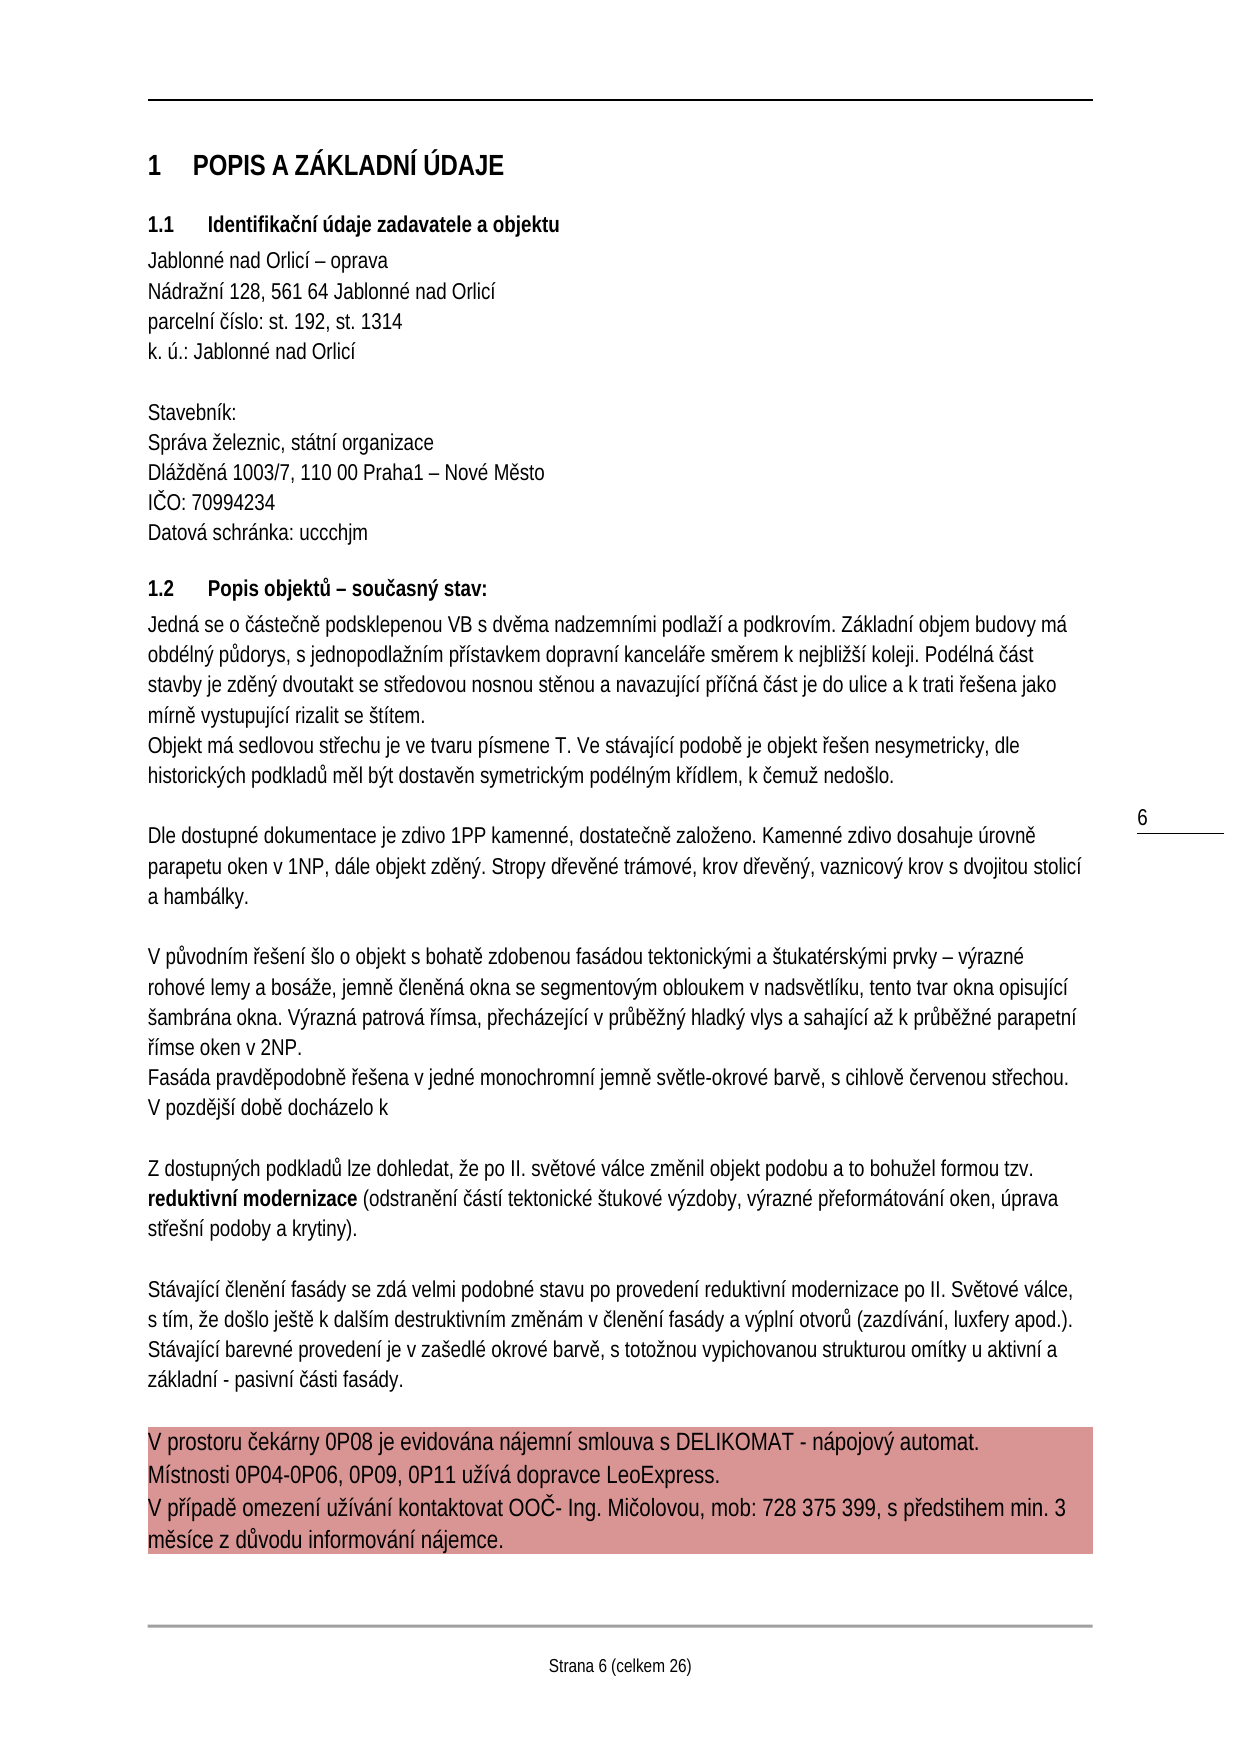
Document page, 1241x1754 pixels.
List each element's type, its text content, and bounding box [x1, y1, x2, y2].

text Jablonné nad Orlicí – oprava [148, 247, 1093, 274]
text V případě omezení užívání kontaktovat OOČ- Ing. Mičolovou, mob: 728 375 399, s předstihem min. 3 měsíce z důvodu informování nájemce. [148, 1492, 1093, 1554]
text Dle dostupné dokumentace je zdivo 1PP kamenné, dostatečně založeno. Kamenné zdivo dosahuje úrovně parapetu oken v 1NP, dále objekt zděný. Stropy dřevěné trámové, krov dřevěný, vaznicový krov s dvojitou stolicí a hambálky. [148, 822, 1093, 909]
subtitle Popis objektů – současný stav: [148, 574, 1093, 601]
text Dlážděná 1003/7, 110 00 Praha1 – Nové Město [148, 459, 1093, 485]
text Místnosti 0P04-0P06, 0P09, 0P11 užívá dopravce LeoExpress. [148, 1459, 1093, 1488]
text Nádražní 128, 561 64 Jablonné nad Orlicí [148, 278, 1093, 304]
text IČO: 70994234 [148, 489, 1093, 516]
text Stavebník: [148, 398, 1093, 425]
text Stávající členění fasády se zdá velmi podobné stavu po provedení reduktivní modernizace po II. Světové válce, s tím, že došlo ještě k dalším destruktivním změnám v členění fasády a výplní otvorů (zazdívání, luxfery apod.). [148, 1276, 1078, 1332]
text Správa železnic, státní organizace [148, 429, 1093, 455]
text V původním řešení šlo o objekt s bohatě zdobenou fasádou tektonickými a štukatérskými prvky – výrazné rohové lemy a bosáže, jemně členěná okna se segmentovým obloukem v nadsvětlíku, tento tvar okna opisující šambrána okna. Výrazná patrová římsa, přecházející v průběžný hladký vlys a sahající až k průběžné parapetní římse oken v 2NP. [148, 943, 1078, 1060]
text Fasáda pravděpodobně řešena v jedné monochromní jemně světle-okrové barvě, s cihlově červenou střechou. V pozdější době docházelo k [148, 1064, 1078, 1121]
subtitle Identifikační údaje zadavatele a objektu [148, 211, 1093, 237]
text V prostoru čekárny 0P08 je evidována nájemní smlouva s DELIKOMAT - nápojový automat. [148, 1427, 1093, 1455]
text Z dostupných podkladů lze dohledat, že po II. světové válce změnil objekt podobu a to bohužel formou tzv. reduktivní modernizace (odstranění částí tektonické štukové výzdoby, výrazné přeformátování oken, úprava střešní podoby a krytiny). [148, 1155, 1078, 1242]
text Stávající barevné provedení je v zašedlé okrové barvě, s totožnou vypichovanou strukturou omítky u aktivní a základní - pasivní části fasády. [148, 1336, 1093, 1393]
text Datová schránka: uccchjm [148, 519, 1093, 546]
subtitle Popis a základní údaje [148, 148, 1093, 181]
text parcelní číslo: st. 192, st. 1314 [148, 308, 1093, 334]
text Objekt má sedlovou střechu je ve tvaru písmene T. Ve stávající podobě je objekt řešen nesymetricky, dle historických podkladů měl být dostavěn symetrickým podélným křídlem, k čemuž nedošlo. [148, 732, 1093, 788]
text k. ú.: Jablonné nad Orlicí [148, 338, 1093, 364]
text Jedná se o částečně podsklepenou VB s dvěma nadzemními podlaží a podkrovím. Základní objem budovy má obdélný půdorys, s jednopodlažním přístavkem dopravní kanceláře směrem k nejbližší koleji. Podélná část stavby je zděný dvoutakt se středovou nosnou stěnou a navazující příčná část je do ulice a k trati řešena jako mírně vystupující rizalit se štítem. [148, 611, 1093, 728]
